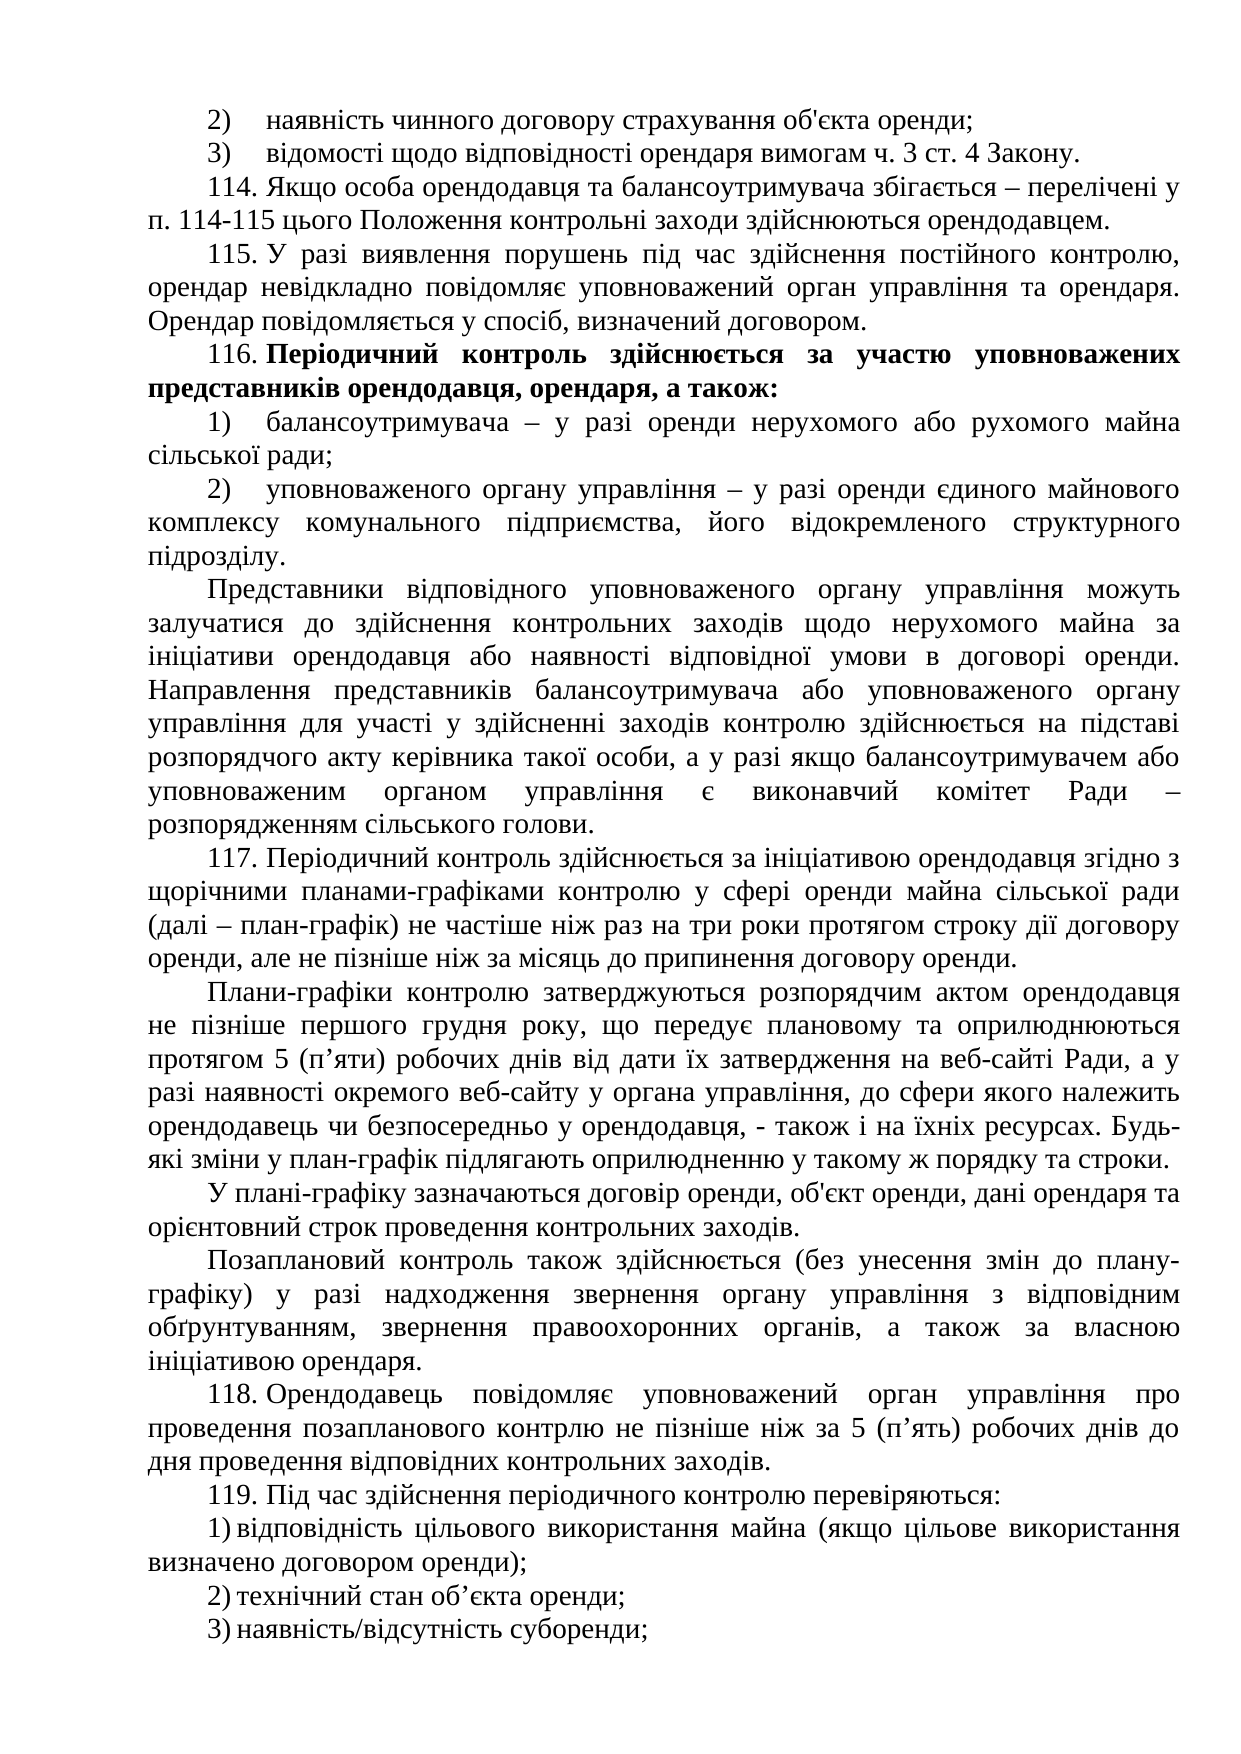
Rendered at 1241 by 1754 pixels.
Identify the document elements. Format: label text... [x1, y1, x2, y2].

list Під час здійснення періодичного контролю перевіряються: [148, 1477, 1181, 1511]
list Періодичний контроль здійснюється за ініціативою орендодавця згідно з щорічними планами-графіками контролю у сфері оренди майна сільської ради (далі – план-графік) не частіше ніж раз на три роки протягом строку дії договору оренди, але не пізніше ніж за місяць до припинення договору оренди. [148, 840, 1181, 974]
list наявність чинного договору страхування об'єкта оренди; [148, 102, 1181, 135]
list балансоутримувача – у разі оренди нерухомого або рухомого майна сільської ради; [148, 404, 1181, 471]
list уповноваженого органу управління – у разі оренди єдиного майнового комплексу комунального підприємства, його відокремленого структурного підрозділу. [148, 471, 1181, 571]
text Позаплановий контроль також здійснюється (без унесення змін до плану-графіку) у разі надходження звернення органу управління з відповідним обґрунтуванням, звернення правоохоронних органів, а також за власною ініціативою орендаря. [148, 1242, 1181, 1376]
list технічний стан об’єкта оренди; [148, 1578, 1181, 1611]
list Орендодавець повідомляє уповноважений орган управління про проведення позапланового контрлю не пізніше ніж за 5 (п’ять) робочих днів до дня проведення відповідних контрольних заходів. [148, 1376, 1181, 1477]
list У разі виявлення порушень під час здійснення постійного контролю, орендар невідкладно повідомляє уповноважений орган управління та орендаря. Орендар повідомляється у спосіб, визначений договором. [148, 236, 1181, 337]
list Періодичний контроль здійснюється за участю уповноважених представників орендодавця, орендаря, а також: [148, 337, 1181, 404]
list відповідність цільового використання майна (якщо цільове використання визначено договором оренди); [148, 1511, 1181, 1578]
list Якщо особа орендодавця та балансоутримувача збігається – перелічені у п. 114-115 цього Положення контрольні заходи здійснюються орендодавцем. [148, 169, 1181, 236]
text У плані-графіку зазначаються договір оренди, об'єкт оренди, дані орендаря та орієнтовний строк проведення контрольних заходів. [148, 1175, 1181, 1242]
text Представники відповідного уповноваженого органу управління можуть залучатися до здійснення контрольних заходів щодо нерухомого майна за ініціативи орендодавця або наявності відповідної умови в договорі оренди. Направлення представників балансоутримувача або уповноваженого органу управління для участі у здійсненні заходів контролю здійснюється на підставі розпорядчого акту керівника такої особи, а у разі якщо балансоутримувачем або уповноваженим органом управління є виконавчий комітет Ради – розпорядженням сільського голови. [148, 571, 1181, 840]
list наявність/відсутність суборенди; [148, 1611, 1181, 1645]
text Плани-графіки контролю затверджуються розпорядчим актом орендодавця не пізніше першого грудня року, що передує плановому та оприлюднюються протягом 5 (п’яти) робочих днів від дати їх затвердження на веб-сайті Ради, а у разі наявності окремого веб-сайту у органа управління, до сфери якого належить орендодавець чи безпосередньо у орендодавця, - також і на їхніх ресурсах. Будь-які зміни у план-графік підлягають оприлюдненню у такому ж порядку та строки. [148, 974, 1181, 1175]
list відомості щодо відповідності орендаря вимогам ч. 3 ст. 4 Закону. [148, 135, 1181, 169]
